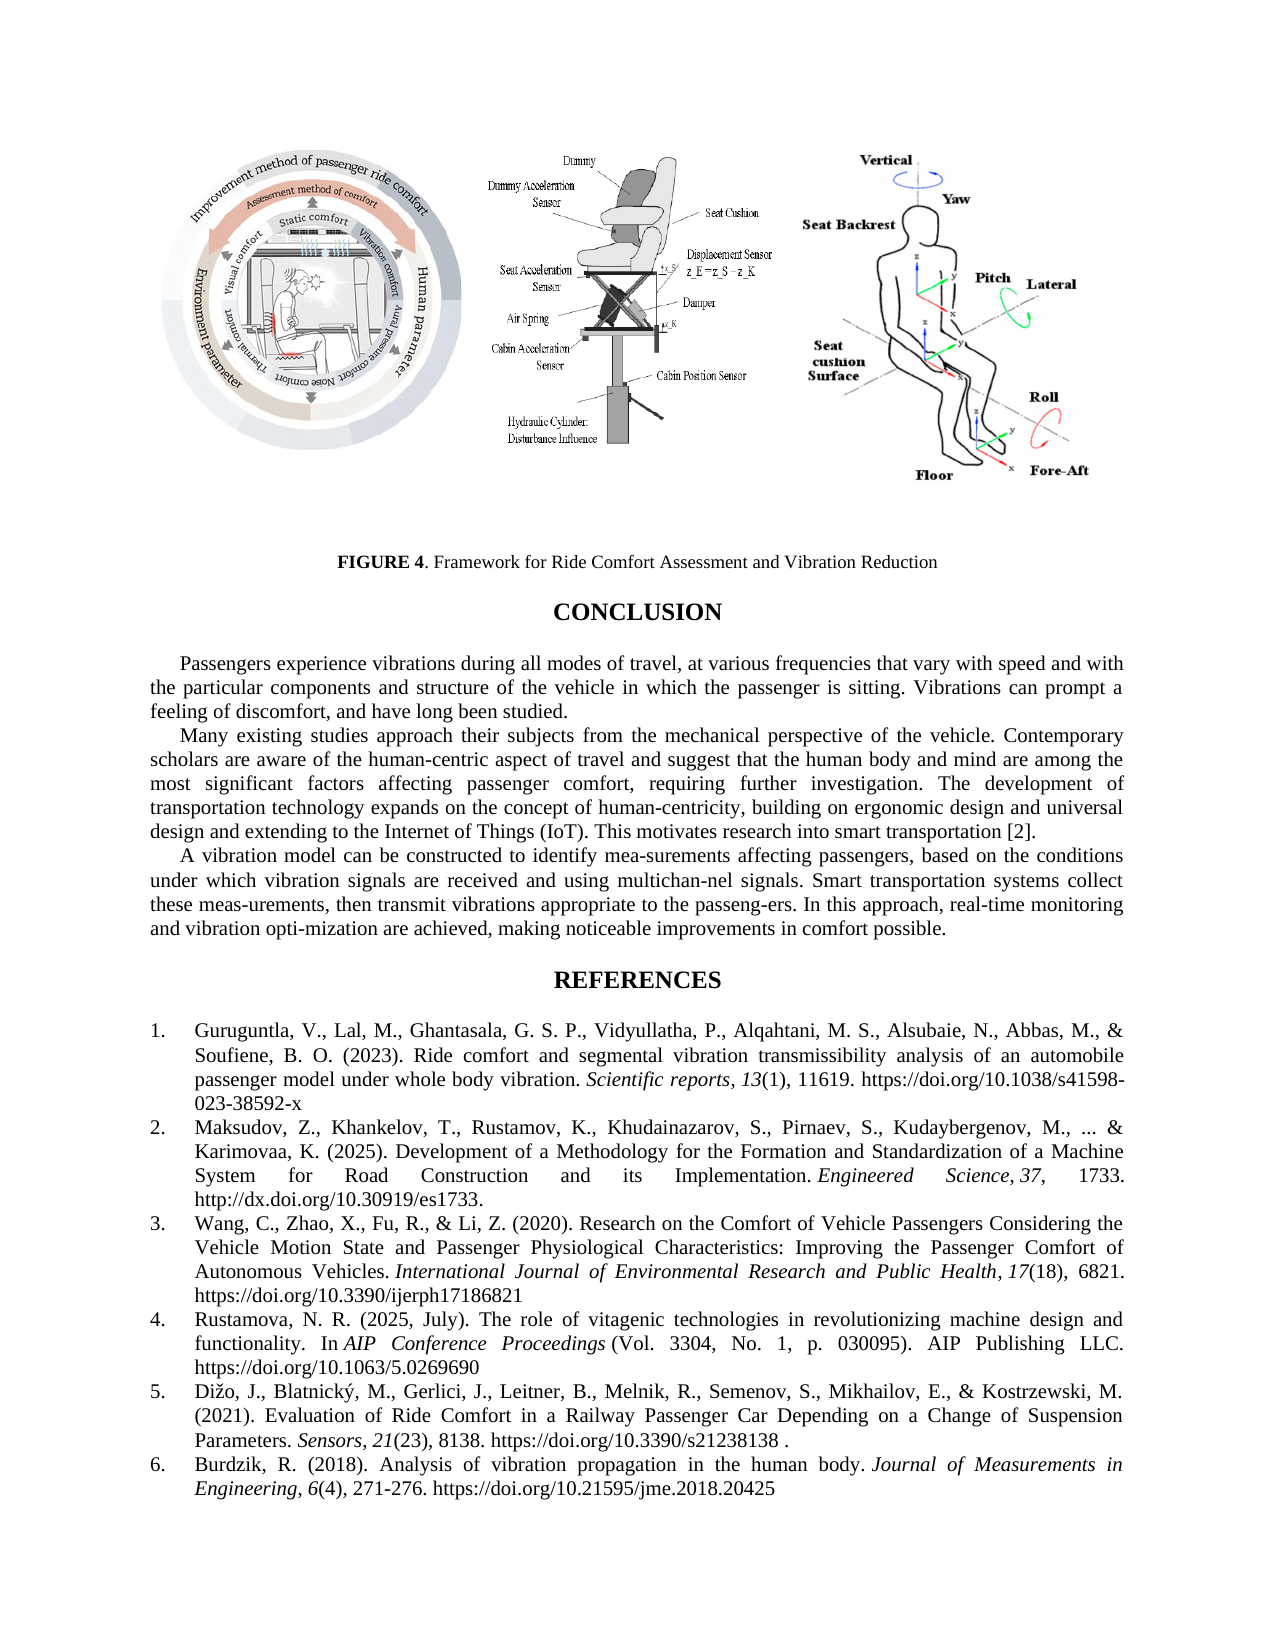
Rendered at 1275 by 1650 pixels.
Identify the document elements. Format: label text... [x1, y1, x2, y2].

picture [483, 150, 776, 450]
text Passengers experience vibrations during all modes of travel, at various frequencies that vary with speed and with the particular components and structure of the vehicle in which the passenger is sitting. Vibrations can prompt a feeling of discomfort, and have long been studied. [150, 651, 1125, 723]
table_header [787, 150, 1125, 514]
text CONCLUSION [150, 597, 1125, 626]
list Rustamova, N. R. (2025, July). The role of vitagenic technologies in revolutionizing machine design and functionality. In AIP Conference Proceedings (Vol. 3304, No. 1, p. 030095). AIP Publishing LLC. https://doi.org/10.1063/5.0269690 [150, 1307, 1125, 1379]
table_header [150, 150, 472, 514]
table_header [473, 150, 787, 514]
text Many existing studies approach their subjects from the mechanical perspective of the vehicle. Contemporary scholars are aware of the human-centric aspect of travel and suggest that the human body and mind are among the most significant factors affecting passenger comfort, requiring further investigation. The development of transportation technology expands on the concept of human-centricity, building on ergonomic design and universal design and extending to the Internet of Things (IoT). This motivates research into smart transportation [2]. [150, 723, 1125, 843]
list Dižo, J., Blatnický, M., Gerlici, J., Leitner, B., Melnik, R., Semenov, S., Mikhailov, E., & Kostrzewski, M. (2021). Evaluation of Ride Comfort in a Railway Passenger Car Depending on a Change of Suspension Parameters. Sensors, 21(23), 8138. https://doi.org/10.3390/s21238138 . [150, 1379, 1125, 1452]
list Guruguntla, V., Lal, M., Ghantasala, G. S. P., Vidyullatha, P., Alqahtani, M. S., Alsubaie, N., Abbas, M., & Soufiene, B. O. (2023). Ride comfort and segmental vibration transmissibility analysis of an automobile passenger model under whole body vibration. Scientific reports, 13(1), 11619. https://doi.org/10.1038/s41598-023-38592-x [150, 1018, 1125, 1115]
text REFERENCES [150, 965, 1125, 993]
list Wang, C., Zhao, X., Fu, R., & Li, Z. (2020). Research on the Comfort of Vehicle Passengers Considering the Vehicle Motion State and Passenger Physiological Characteristics: Improving the Passenger Comfort of Autonomous Vehicles. International Journal of Environmental Research and Public Health, 17(18), 6821. https://doi.org/10.3390/ijerph17186821 [150, 1211, 1125, 1307]
list FIGURE 4. Framework for Ride Comfort Assessment and Vibration Reduction [150, 551, 1125, 572]
picture [798, 150, 1092, 484]
list Burdzik, R. (2018). Analysis of vibration propagation in the human body. Journal of Measurements in Engineering, 6(4), 271-276. https://doi.org/10.21595/jme.2018.20425 [150, 1452, 1125, 1500]
text A vibration model can be constructed to identify mea-surements affecting passengers, based on the conditions under which vibration signals are received and using multichan-nel signals. Smart transportation systems collect these meas-urements, then transmit vibrations appropriate to the passeng-ers. In this approach, real-time monitoring and vibration opti-mization are achieved, making noticeable improvements in comfort possible. [150, 843, 1125, 940]
picture [161, 150, 462, 450]
list Maksudov, Z., Khankelov, T., Rustamov, K., Khudainazarov, S., Pirnaev, S., Kudaybergenov, M., ... & Karimovaa, K. (2025). Development of a Methodology for the Formation and Standardization of a Machine System for Road Construction and its Implementation. Engineered Science, 37, 1733. http://dx.doi.org/10.30919/es1733. [150, 1115, 1125, 1211]
